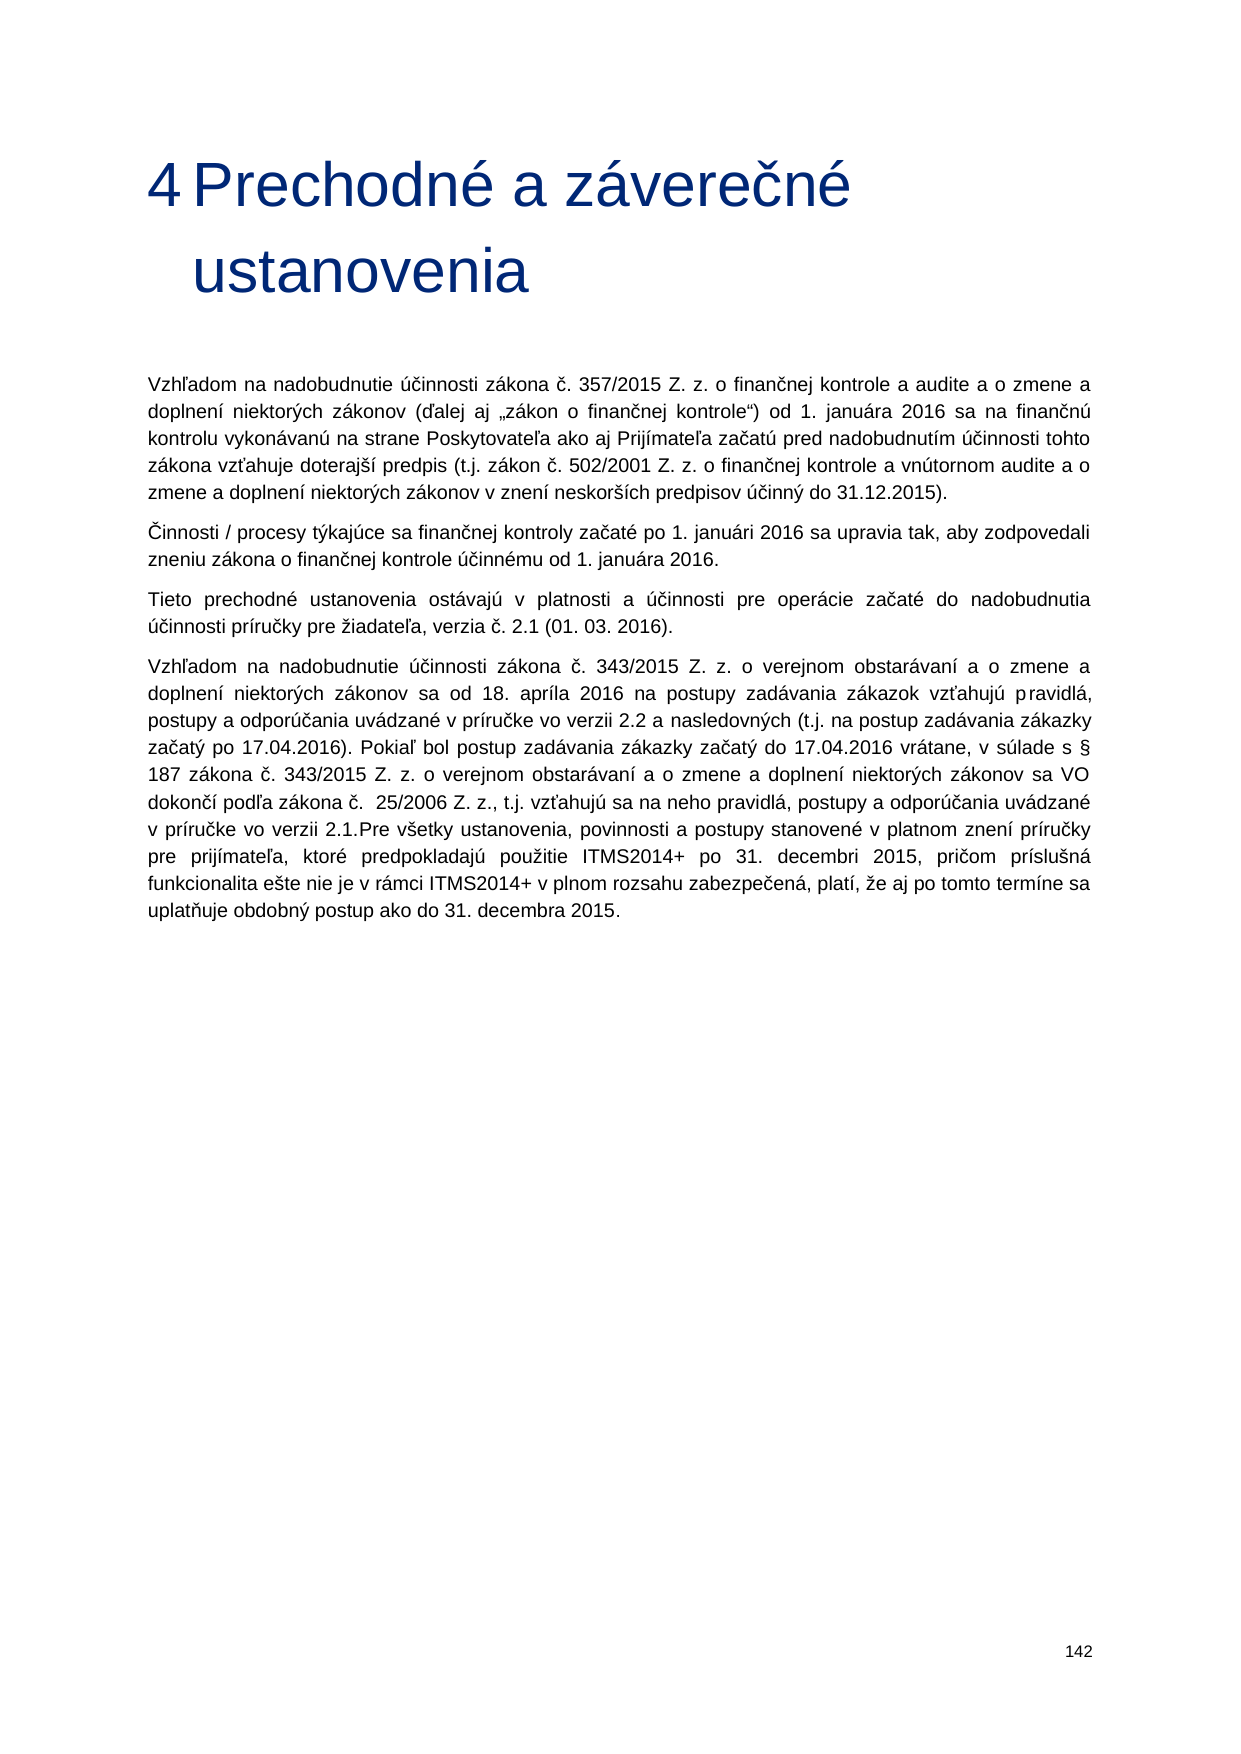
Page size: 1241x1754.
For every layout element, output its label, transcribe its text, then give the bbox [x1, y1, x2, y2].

text Vzhľadom na nadobudnutie účinnosti zákona č. 357/2015 Z. z. o finančnej kontrole a audite a o zmene a doplnení niektorých zákonov (ďalej aj „zákon o finančnej kontrole“) od 1. januára 2016 sa na finančnú kontrolu vykonávanú na strane Poskytovateľa ako aj Prijímateľa začatú pred nadobudnutím účinnosti tohto zákona vzťahuje doterajší predpis (t.j. zákon č. 502/2001 Z. z. o finančnej kontrole a vnútornom audite a o zmene a doplnení niektorých zákonov v znení neskorších predpisov účinný do 31.12.2015). [148, 372, 1092, 504]
text Vzhľadom na nadobudnutie účinnosti zákona č. 343/2015 Z. z. o verejnom obstarávaní a o zmene a doplnení niektorých zákonov sa od 18. apríla 2016 na postupy zadávania zákazok vzťahujú pravidlá, postupy a odporúčania uvádzané v príručke vo verzii 2.2 a nasledovných (t.j. na postup zadávania zákazky začatý po 17.04.2016). Pokiaľ bol postup zadávania zákazky začatý do 17.04.2016 vrátane, v súlade s § 187 zákona č. 343/2015 Z. z. o verejnom obstarávaní a o zmene a doplnení niektorých zákonov sa VO dokončí podľa zákona č. 25/2006 Z. z., t.j. vzťahujú sa na neho pravidlá, postupy a odporúčania uvádzané v príručke vo verzii 2.1.Pre všetky ustanovenia, povinnosti a postupy stanovené v platnom znení príručky pre prijímateľa, ktoré predpokladajú použitie ITMS2014+ po 31. decembri 2015, pričom príslušná funkcionalita ešte nie je v rámci ITMS2014+ v plnom rozsahu zabezpečená, platí, že aj po tomto termíne sa uplatňuje obdobný postup ako do 31. decembra 2015. [148, 654, 1092, 922]
subtitle Prechodné a záverečné ustanovenia [148, 148, 1092, 306]
text Tieto prechodné ustanovenia ostávajú v platnosti a účinnosti pre operácie začaté do nadobudnutia účinnosti príručky pre žiadateľa, verzia č. 2.1 (01. 03. 2016). [148, 588, 1092, 638]
text Činnosti / procesy týkajúce sa finančnej kontroly začaté po 1. januári 2016 sa upravia tak, aby zodpovedali zneniu zákona o finančnej kontrole účinnému od 1. januára 2016. [148, 521, 1092, 571]
